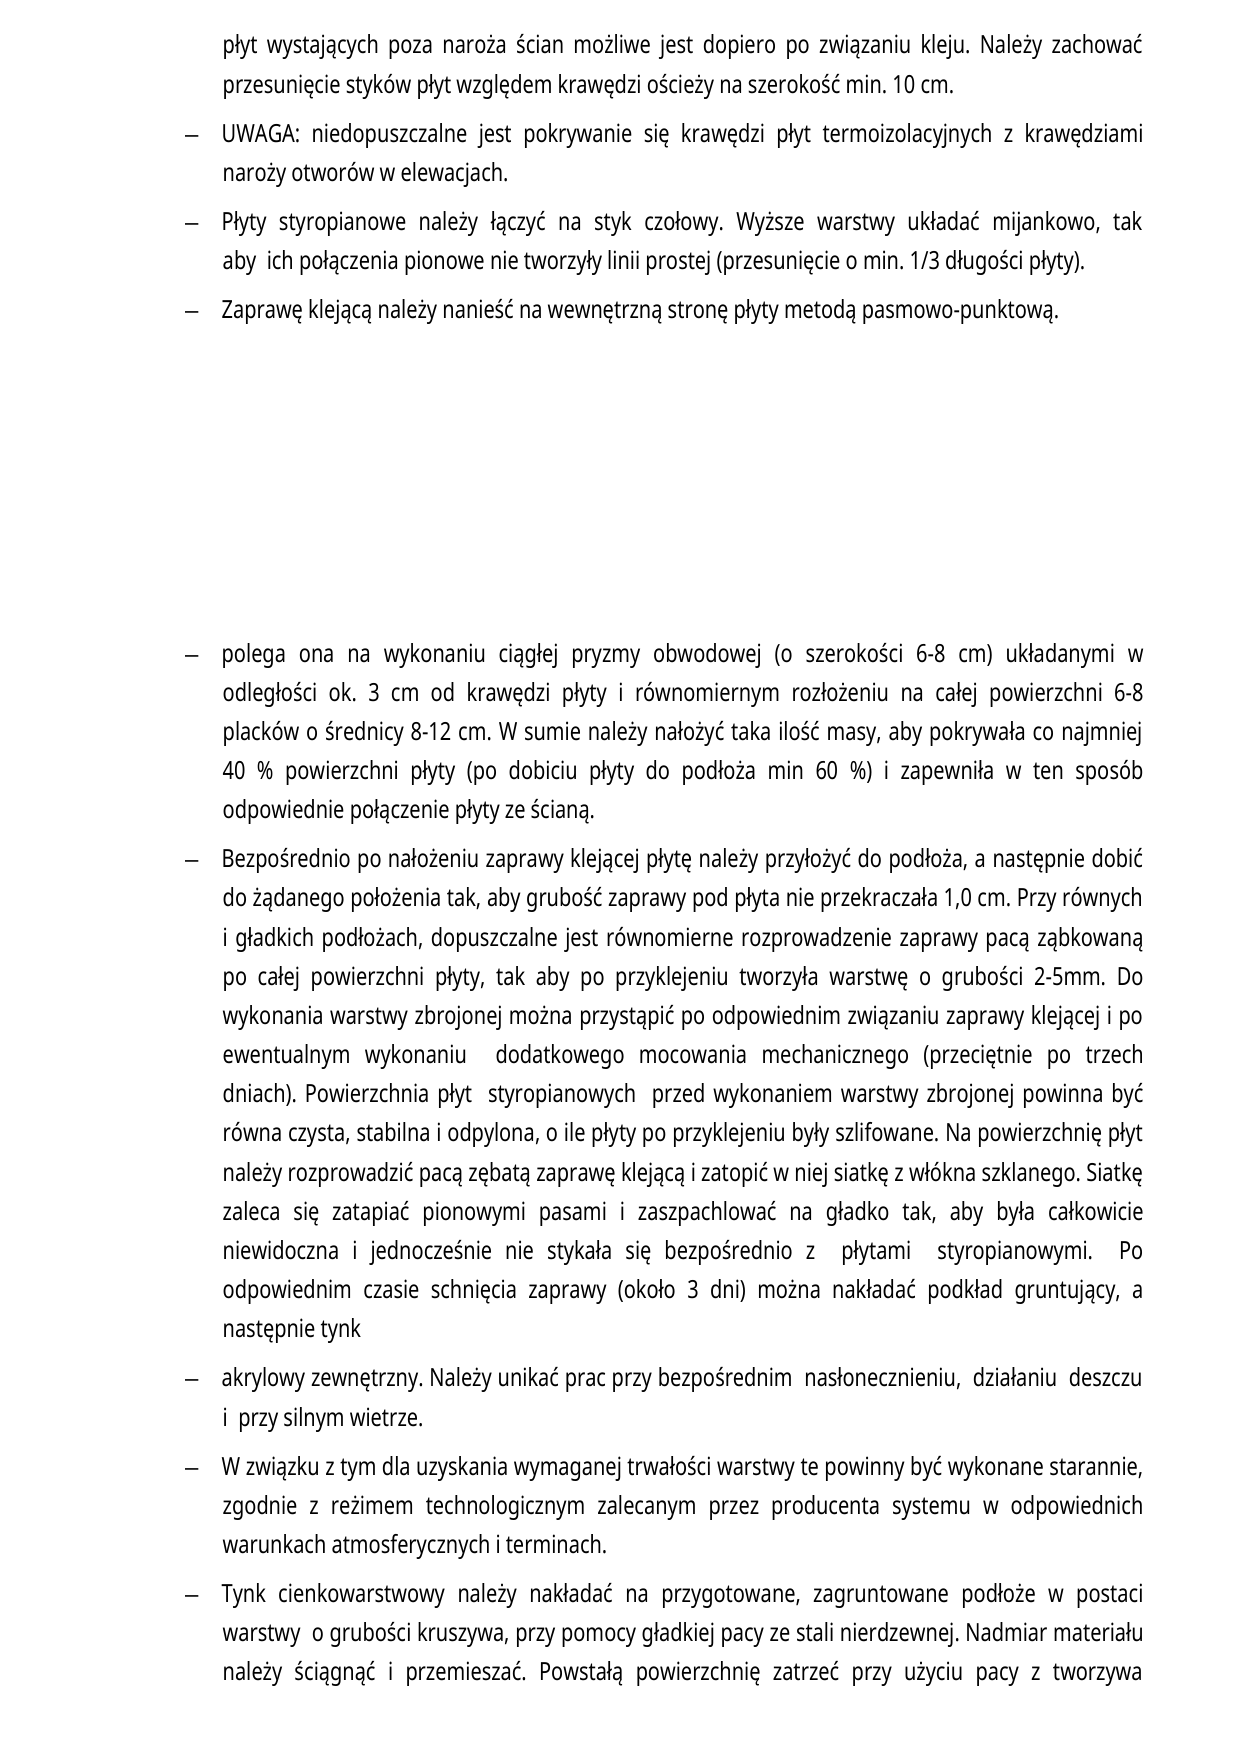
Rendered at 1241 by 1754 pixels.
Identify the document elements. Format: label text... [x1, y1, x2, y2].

list UWAGA: niedopuszczalne jest pokrywanie się krawędzi płyt termoizolacyjnych z krawędziami naroży otworów w elewacjach. [185, 115, 1144, 188]
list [185, 1576, 1144, 1688]
list Zaprawę klejącą należy nanieść na wewnętrzną stronę płyty metodą pasmowo-punktową. [185, 292, 1144, 326]
list Płyty styropianowe należy łączyć na styk czołowy. Wyższe warstwy układać mijankowo, tak aby ich połączenia pionowe nie tworzyły linii prostej (przesunięcie o min. 1/3 długości płyty). [185, 203, 1144, 277]
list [185, 27, 1144, 100]
list akrylowy zewnętrzny. Należy unikać prac przy bezpośrednim nasłonecznieniu, działaniu deszczu i przy silnym wietrze. [185, 1360, 1144, 1433]
list polega ona na wykonaniu ciągłej pryzmy obwodowej (o szerokości 6-8 cm) układanymi w odległości ok. 3 cm od krawędzi płyty i równomiernym rozłożeniu na całej powierzchni 6-8 placków o średnicy 8-12 cm. W sumie należy nałożyć taka ilość masy, aby pokrywała co najmniej 40 % powierzchni płyty (po dobiciu płyty do podłoża min 60 %) i zapewniła w ten sposób odpowiednie połączenie płyty ze ścianą. [185, 635, 1144, 826]
list W związku z tym dla uzyskania wymaganej trwałości warstwy te powinny być wykonane starannie, zgodnie z reżimem technologicznym zalecanym przez producenta systemu w odpowiednich warunkach atmosferycznych i terminach. [185, 1448, 1144, 1561]
list Bezpośrednio po nałożeniu zaprawy klejącej płytę należy przyłożyć do podłoża, a następnie dobić do żądanego położenia tak, aby grubość zaprawy pod płyta nie przekraczała 1,0 cm. Przy równych i gładkich podłożach, dopuszczalne jest równomierne rozprowadzenie zaprawy pacą ząbkowaną po całej powierzchni płyty, tak aby po przyklejeniu tworzyła warstwę o grubości 2-5mm. Do wykonania warstwy zbrojonej można przystąpić po odpowiednim związaniu zaprawy klejącej i po ewentualnym wykonaniu dodatkowego mocowania mechanicznego (przeciętnie po trzech dniach). Powierzchnia płyt styropianowych przed wykonaniem warstwy zbrojonej powinna być równa czysta, stabilna i odpylona, o ile płyty po przyklejeniu były szlifowane. Na powierzchnię płyt należy rozprowadzić pacą zębatą zaprawę klejącą i zatopić w niej siatkę z włókna szklanego. Siatkę zaleca się zatapiać pionowymi pasami i zaszpachlować na gładko tak, aby była całkowicie niewidoczna i jednocześnie nie stykała się bezpośrednio z płytami styropianowymi. Po odpowiednim czasie schnięcia zaprawy (około 3 dni) można nakładać podkład gruntujący, a następnie tynk [185, 841, 1144, 1345]
